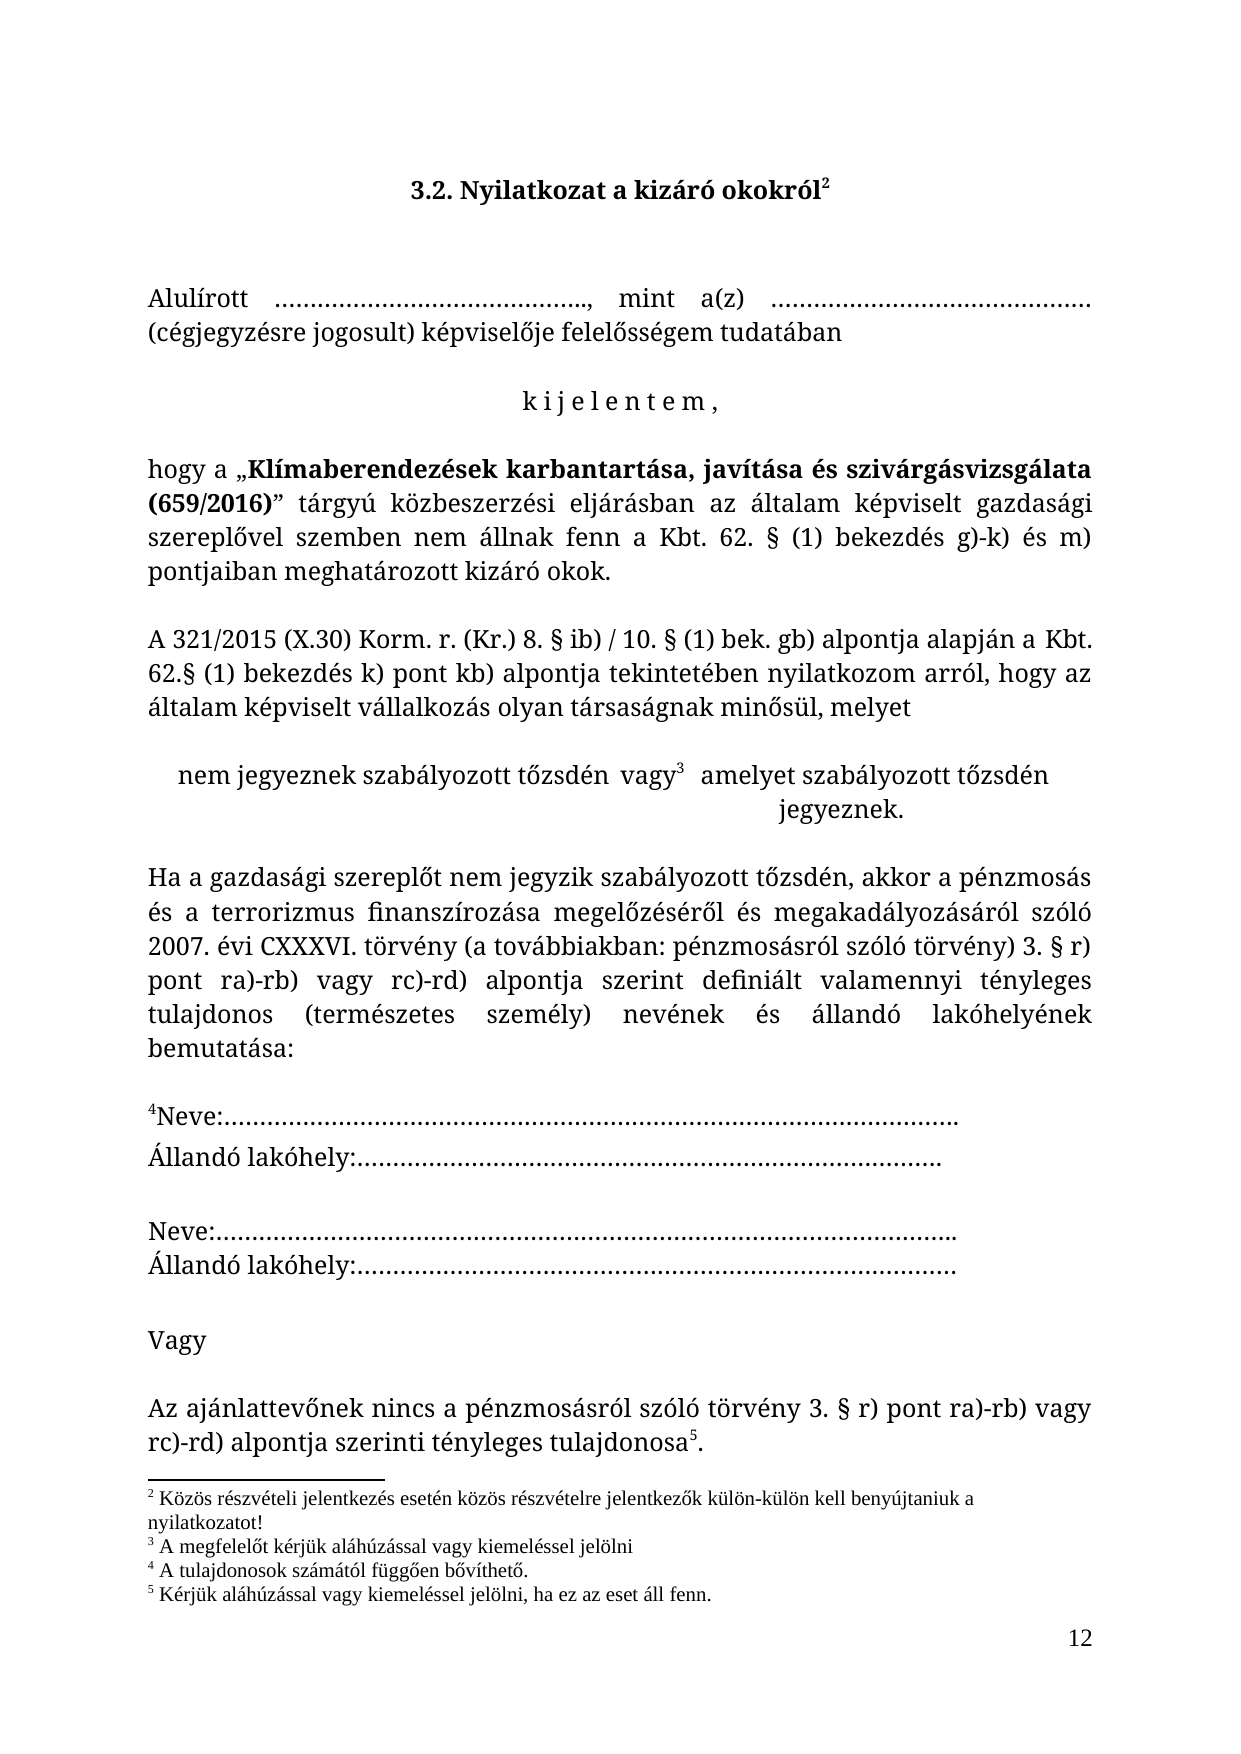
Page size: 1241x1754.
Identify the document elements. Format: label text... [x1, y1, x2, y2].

table_cell Állandó lakóhely:………………………………………………………………………. [141, 1139, 1080, 1180]
text Alulírott …………………………………….., mint a(z) ……………………………………… (cégjegyzésre jogosult) képviselője felelősségem tudatában [148, 281, 1093, 349]
text Ha a gazdasági szereplőt nem jegyzik szabályozott tőzsdén, akkor a pénzmosás és a terrorizmus finanszírozása megelőzéséről és megakadályozásáról szóló 2007. évi CXXXVI. törvény (a továbbiakban: pénzmosásról szóló törvény) 3. § r) pont ra)-rb) vagy rc)-rd) alpontja szerint definiált valamennyi tényleges tulajdonos (természetes személy) nevének és állandó lakóhelyének bemutatása: [148, 860, 1093, 1064]
text hogy a „Klímaberendezések karbantartása, javítása és szivárgásvizsgálata (659/2016)” tárgyú közbeszerzési eljárásban az általam képviselt gazdasági szereplővel szemben nem állnak fenn a Kbt. 62. § (1) bekezdés g)-k) és m) pontjaiban meghatározott kizáró okok. [148, 451, 1093, 588]
text Az ajánlattevőnek nincs a pénzmosásról szóló törvény 3. § r) pont ra)-rb) vagy rc)-rd) alpontja szerinti tényleges tulajdonosa. [148, 1391, 1093, 1459]
text nem jegyeznek szabályozott tőzsdén vagy amelyet szabályozott tőzsdén jegyeznek. [148, 758, 1093, 826]
table_cell Neve:………………………………………………………………………………………….. [141, 1180, 1080, 1248]
text Vagy [148, 1323, 1093, 1357]
table_cell Állandó lakóhely:………………………………………………………………………… [141, 1248, 1080, 1288]
text kijelentem, [148, 383, 1093, 417]
text 3.2. Nyilatkozat a kizáró okokról [148, 173, 1093, 207]
text A 321/2015 (X.30) Korm. r. (Kr.) 8. § ib) / 10. § (1) bek. gb) alpontja alapján a Kbt. 62.§ (1) bekezdés k) pont kb) alpontja tekintetében nyilatkozom arról, hogy az általam képviselt vállalkozás olyan társaságnak minősül, melyet [148, 622, 1093, 724]
table_header Neve:…………………………………………………………………………………………. [141, 1099, 1080, 1139]
